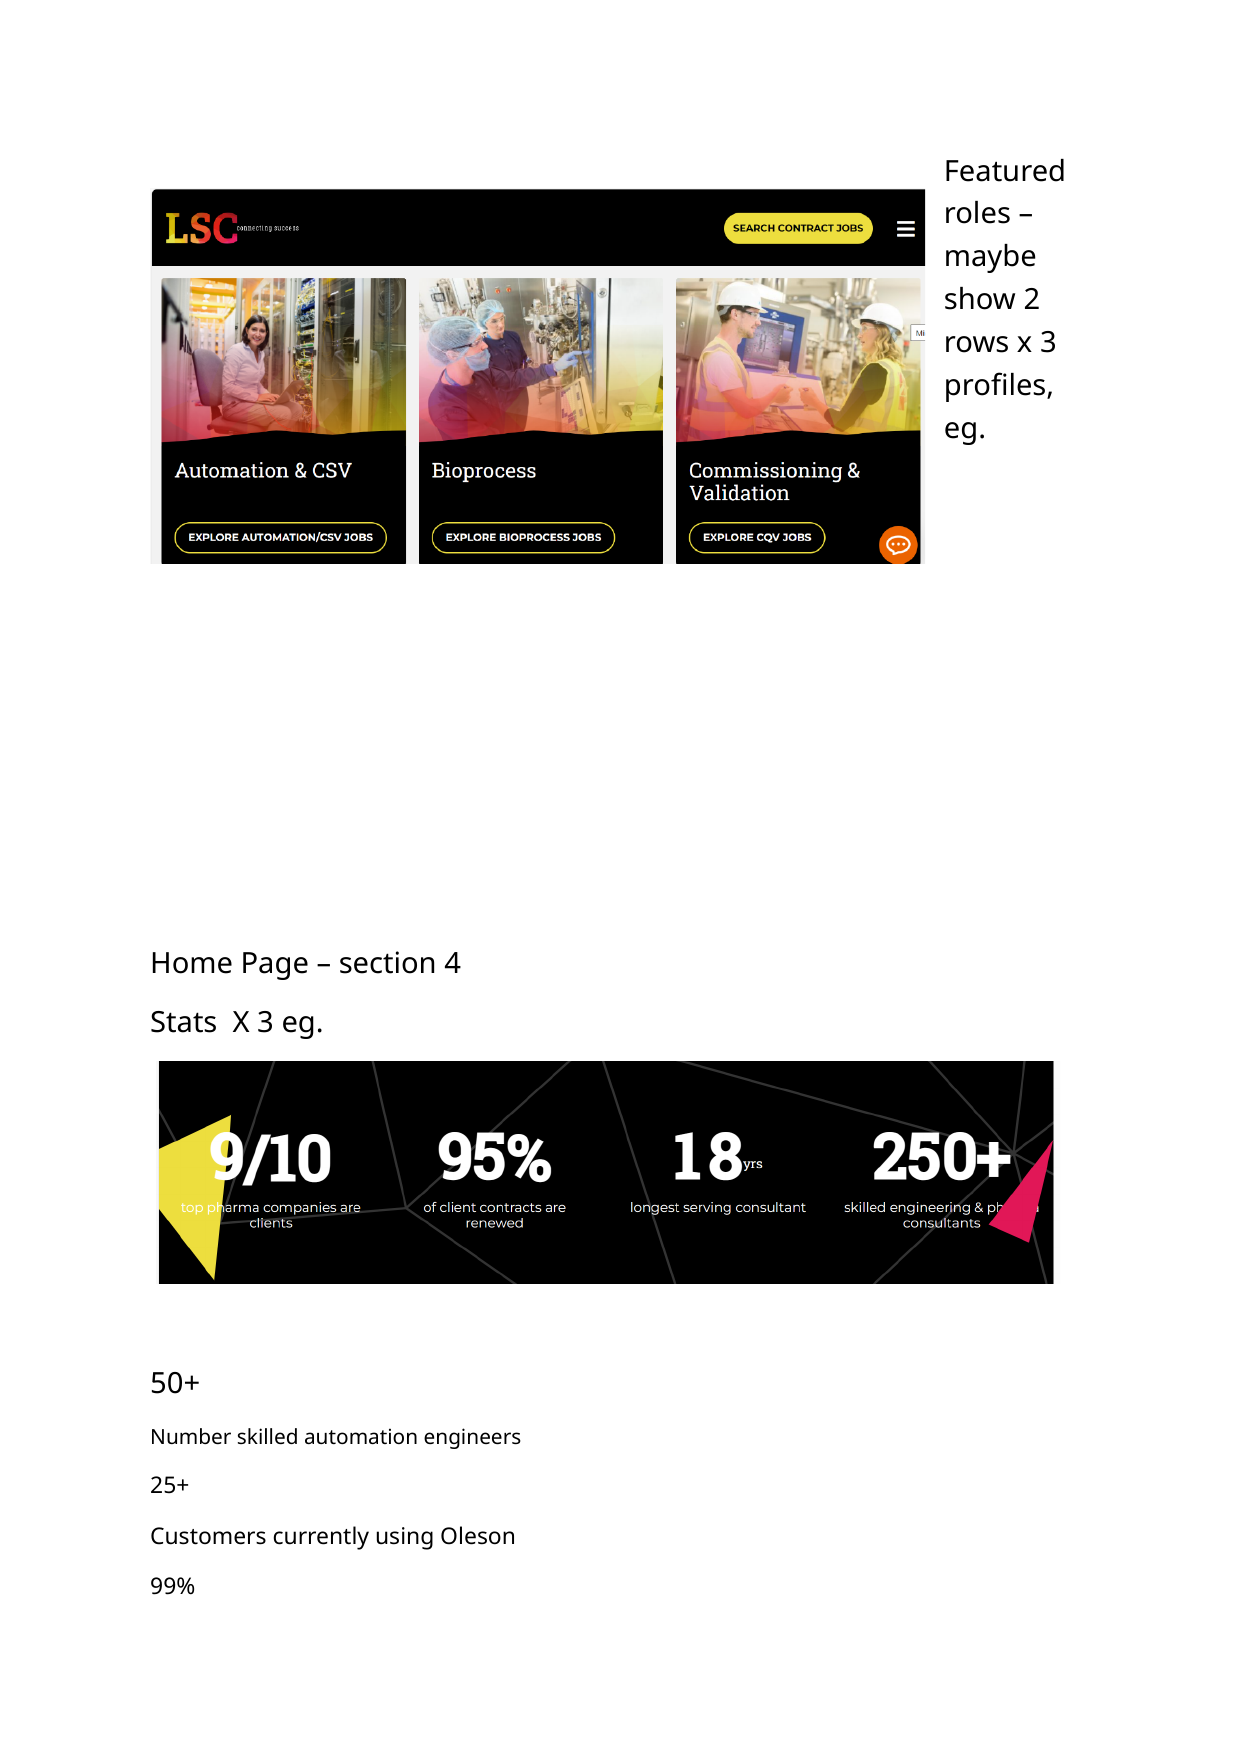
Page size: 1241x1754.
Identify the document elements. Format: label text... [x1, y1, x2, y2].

picture [156, 1061, 1061, 1284]
text Number skilled automation engineers [150, 1422, 1090, 1451]
text Home Page – section 4 [150, 942, 1090, 982]
picture [150, 188, 926, 564]
text Customers currently using Oleson [150, 1520, 1090, 1551]
text Featured roles – maybe show 2 rows x 3 profiles, eg. [150, 150, 1090, 447]
text 25+ [150, 1469, 1090, 1501]
text 99% [150, 1570, 1090, 1602]
text 50+ [150, 1363, 1090, 1402]
text Stats X 3 eg. [150, 1002, 1090, 1041]
